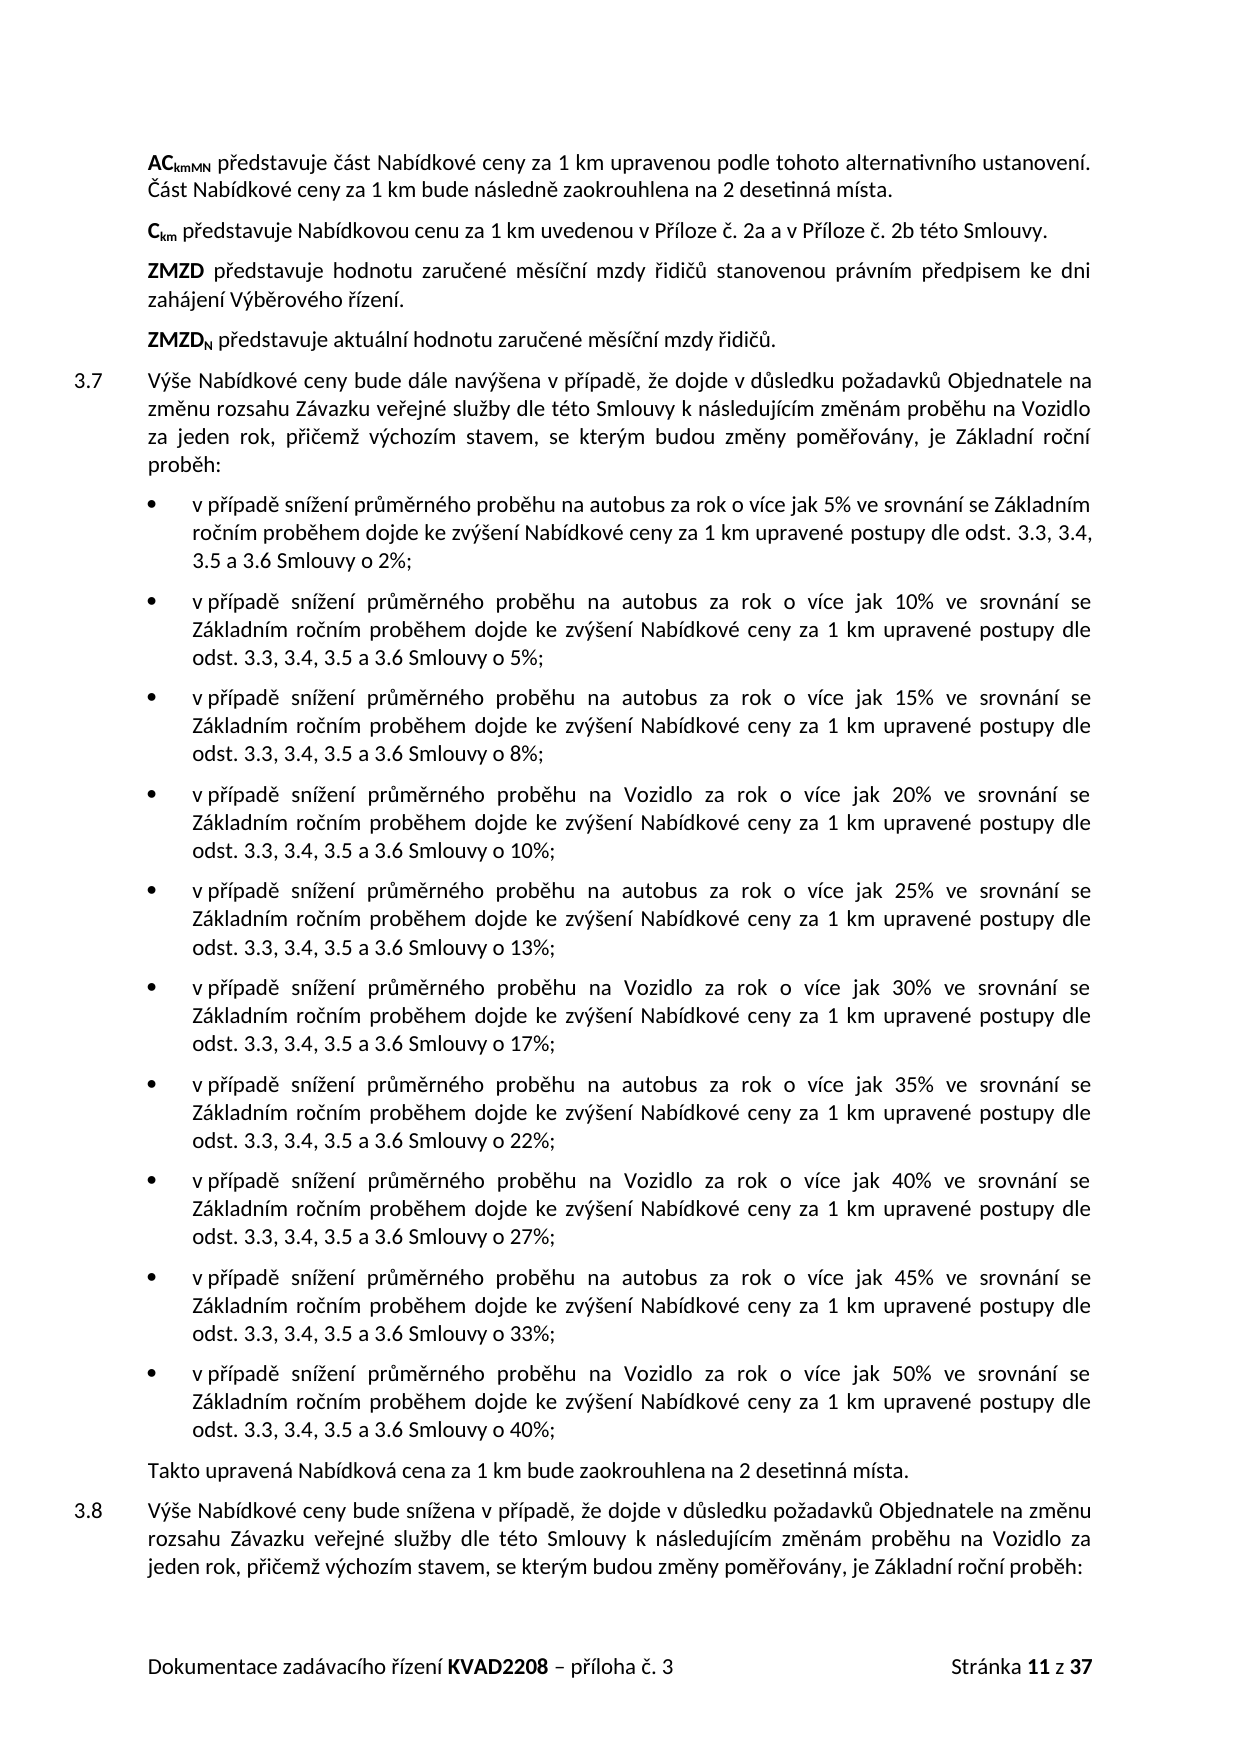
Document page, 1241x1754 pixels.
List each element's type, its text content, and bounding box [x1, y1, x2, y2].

list ZMZDN představuje aktuální hodnotu zaručené měsíční mzdy řidičů. [148, 325, 1093, 353]
list ZMZD představuje hodnotu zaručené měsíční mzdy řidičů stanovenou právním předpisem ke dni zahájení Výběrového řízení. [148, 257, 1093, 313]
list Takto upravená Nabídková cena za bude zaokrouhlena na 2 desetinná místa. [148, 1456, 1093, 1484]
text Výše Nabídkové ceny bude snížena v případě, že dojde v důsledku požadavků Objednatele na změnu rozsahu Závazku veřejné služby dle této Smlouvy k následujícím změnám proběhu na Vozidlo za jeden rok, přičemž výchozím stavem, se kterým budou změny poměřovány, je Základní roční proběh: [74, 1496, 1093, 1581]
text Výše Nabídkové ceny bude dále navýšena v případě, že dojde v důsledku požadavků Objednatele na změnu rozsahu Závazku veřejné služby dle této Smlouvy k následujícím změnám proběhu na Vozidlo za jeden rok, přičemž výchozím stavem, se kterým budou změny poměřovány, je Základní roční proběh: [74, 366, 1093, 478]
list ACkmMN představuje část Nabídkové ceny za upravenou podle tohoto alternativního ustanovení. Část Nabídkové ceny za bude následně zaokrouhlena na 2 desetinná místa. [148, 148, 1093, 204]
list v případě snížení průměrného proběhu na autobus za rok o více jak 45% ve srovnání se Základním ročním proběhem dojde ke zvýšení Nabídkové ceny za upravené postupy dle odst. 3.3, 3.4, 3.5 a 3.6 Smlouvy o 33%; [148, 1263, 1093, 1347]
list v případě snížení průměrného proběhu na autobus za rok o více jak 15% ve srovnání se Základním ročním proběhem dojde ke zvýšení Nabídkové ceny za upravené postupy dle odst. 3.3, 3.4, 3.5 a 3.6 Smlouvy o 8%; [148, 683, 1093, 767]
list v případě snížení průměrného proběhu na Vozidlo za rok o více jak 20% ve srovnání se Základním ročním proběhem dojde ke zvýšení Nabídkové ceny za upravené postupy dle odst. 3.3, 3.4, 3.5 a 3.6 Smlouvy o 10%; [148, 780, 1093, 864]
list v případě snížení průměrného proběhu na Vozidlo za rok o více jak 40% ve srovnání se Základním ročním proběhem dojde ke zvýšení Nabídkové ceny za upravené postupy dle odst. 3.3, 3.4, 3.5 a 3.6 Smlouvy o 27%; [148, 1166, 1093, 1250]
list Ckm představuje Nabídkovou cenu za 1 km uvedenou v Příloze č. 2a a v Příloze č. 2b této Smlouvy. [148, 216, 1093, 244]
list v případě snížení průměrného proběhu na autobus za rok o více jak 10% ve srovnání se Základním ročním proběhem dojde ke zvýšení Nabídkové ceny za upravené postupy dle odst. 3.3, 3.4, 3.5 a 3.6 Smlouvy o 5%; [148, 587, 1093, 671]
list v případě snížení průměrného proběhu na autobus za rok o více jak 5% ve srovnání se Základním ročním proběhem dojde ke zvýšení Nabídkové ceny za upravené postupy dle odst. 3.3, 3.4, 3.5 a 3.6 Smlouvy o 2%; [148, 490, 1093, 574]
list v případě snížení průměrného proběhu na Vozidlo za rok o více jak 30% ve srovnání se Základním ročním proběhem dojde ke zvýšení Nabídkové ceny za upravené postupy dle odst. 3.3, 3.4, 3.5 a 3.6 Smlouvy o 17%; [148, 973, 1093, 1057]
list v případě snížení průměrného proběhu na autobus za rok o více jak 35% ve srovnání se Základním ročním proběhem dojde ke zvýšení Nabídkové ceny za upravené postupy dle odst. 3.3, 3.4, 3.5 a 3.6 Smlouvy o 22%; [148, 1070, 1093, 1154]
list v případě snížení průměrného proběhu na autobus za rok o více jak 25% ve srovnání se Základním ročním proběhem dojde ke zvýšení Nabídkové ceny za upravené postupy dle odst. 3.3, 3.4, 3.5 a 3.6 Smlouvy o 13%; [148, 877, 1093, 961]
list v případě snížení průměrného proběhu na Vozidlo za rok o více jak 50% ve srovnání se Základním ročním proběhem dojde ke zvýšení Nabídkové ceny za upravené postupy dle odst. 3.3, 3.4, 3.5 a 3.6 Smlouvy o 40%; [148, 1359, 1093, 1443]
